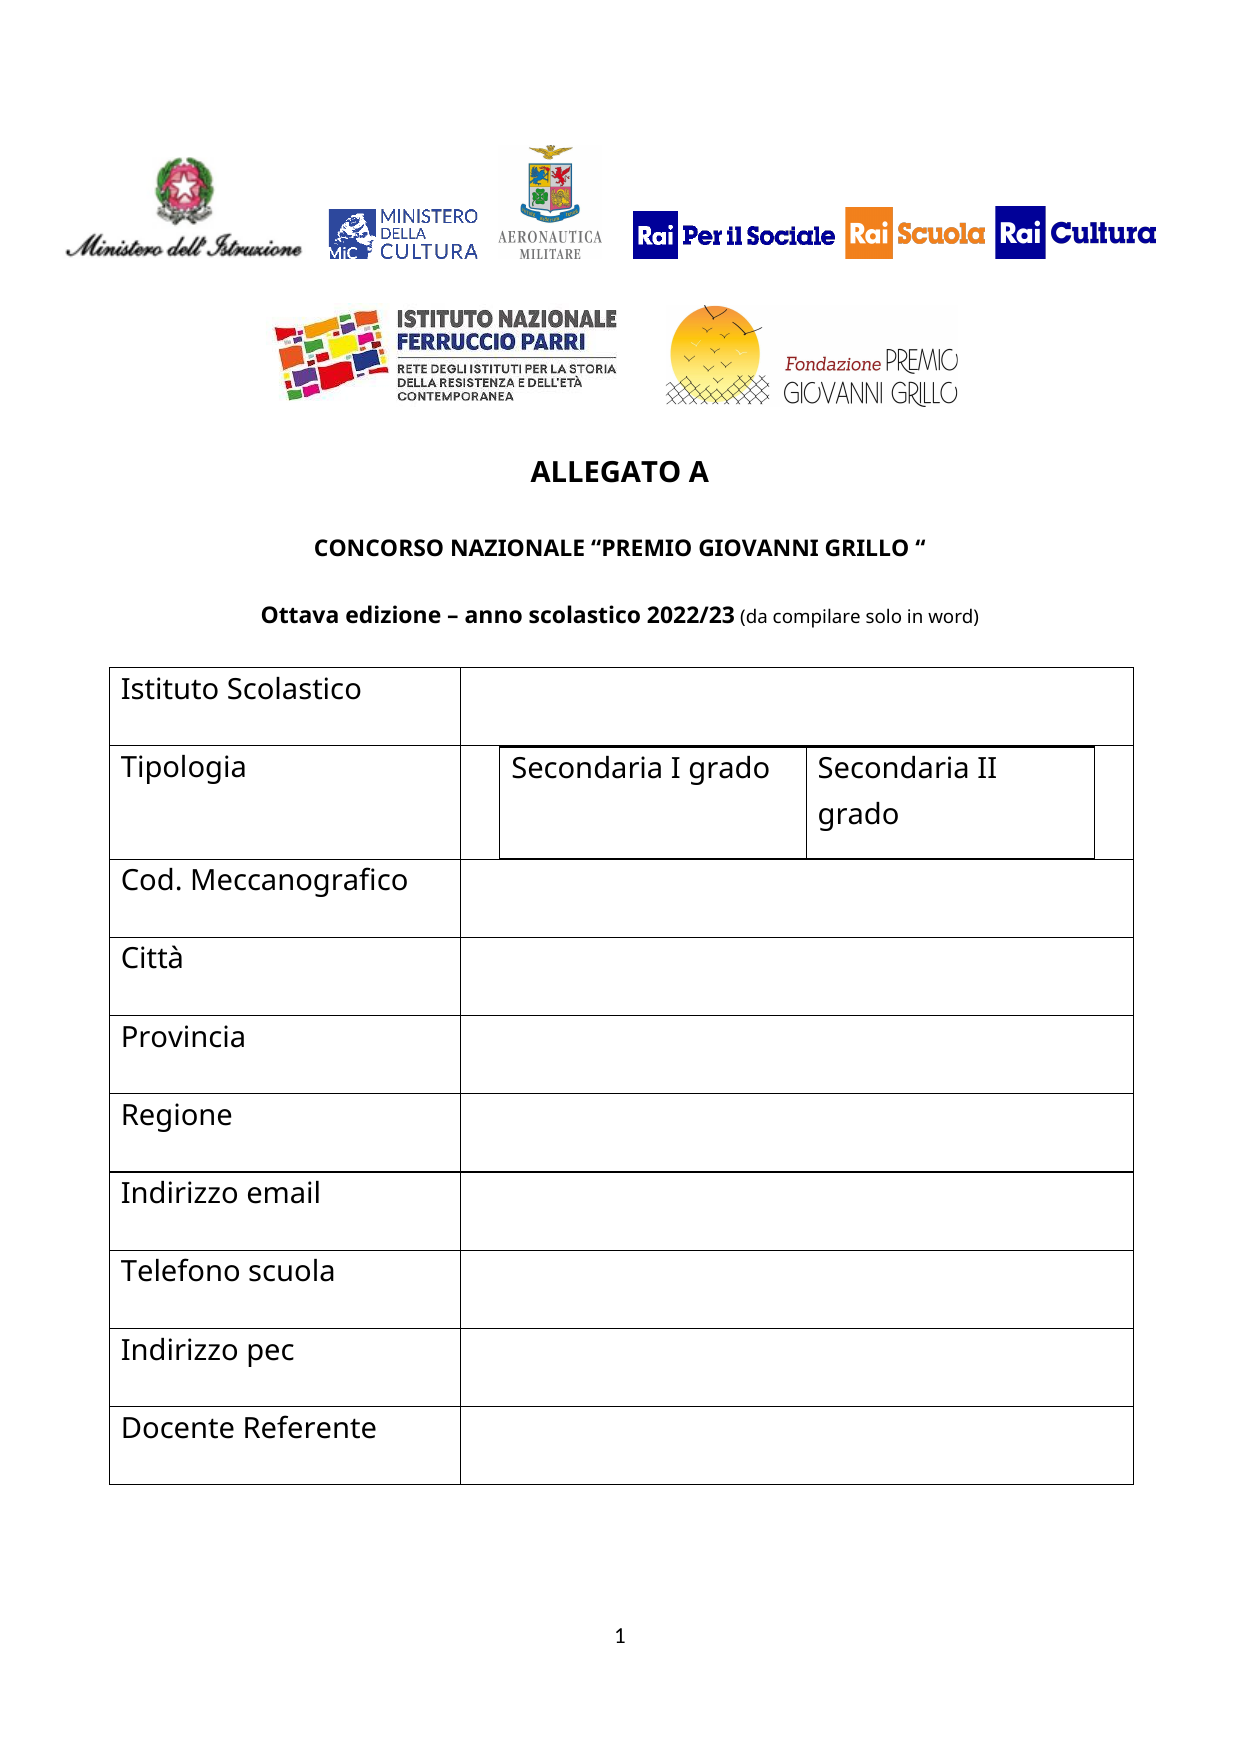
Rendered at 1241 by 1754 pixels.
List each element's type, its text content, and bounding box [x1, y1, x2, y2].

table_cell [461, 938, 1133, 1015]
table_cell [461, 1016, 1133, 1093]
picture [665, 305, 958, 407]
table_cell Tipologia [110, 746, 460, 858]
table_header Istituto Scolastico [110, 668, 460, 745]
table_cell [461, 1251, 1133, 1328]
table_header [461, 668, 1133, 745]
picture [633, 211, 835, 259]
table_cell Regione [110, 1094, 460, 1171]
table_cell Indirizzo pec [110, 1329, 460, 1406]
picture [995, 206, 1163, 259]
text CONCORSO NAZIONALE “PREMIO GIOVANNI GRILLO “ [44, 532, 1195, 563]
table_cell [1095, 746, 1133, 858]
table_cell [461, 746, 499, 858]
picture [328, 209, 478, 259]
table_cell Telefono scuola [110, 1251, 460, 1328]
table_cell Provincia [110, 1016, 460, 1093]
table_cell [461, 1407, 1133, 1484]
table_cell [461, 1094, 1133, 1171]
picture [498, 145, 602, 259]
text ALLEGATO A [44, 451, 1195, 491]
table_cell [461, 1173, 1133, 1250]
picture [845, 207, 985, 259]
picture [61, 157, 308, 259]
table_cell [461, 1329, 1133, 1406]
table_cell [807, 748, 1094, 858]
table_cell Indirizzo email [110, 1173, 460, 1250]
table_cell [461, 860, 1133, 937]
table_cell Città [110, 938, 460, 1015]
table_cell Cod. Meccanografico [110, 860, 460, 937]
table_cell Docente Referente [110, 1407, 460, 1484]
text Ottava edizione – anno scolastico 2022/23 (da compilare solo in word) [44, 599, 1195, 631]
picture [265, 303, 624, 407]
table_cell [500, 748, 806, 858]
